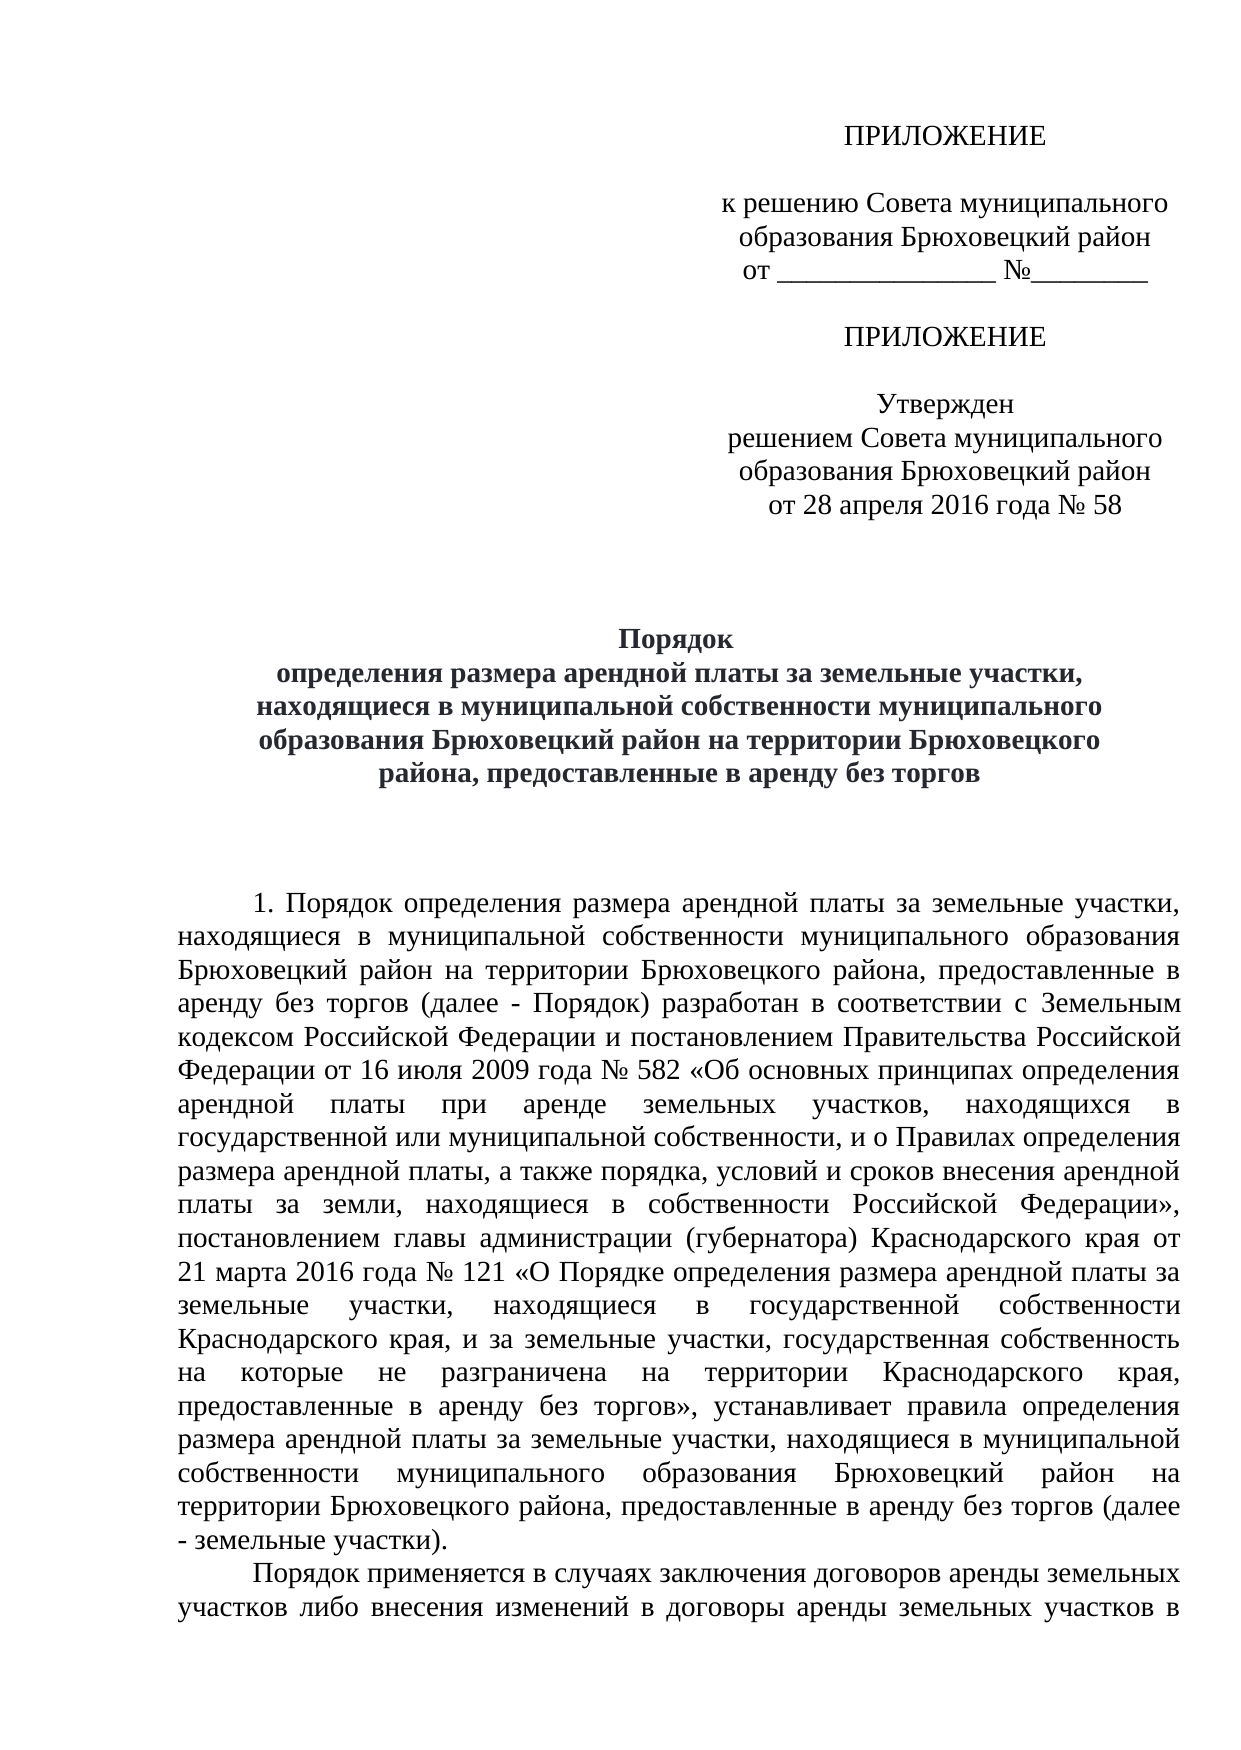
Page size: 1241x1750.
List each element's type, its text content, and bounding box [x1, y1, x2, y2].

text 1. Порядок определения размера арендной платы за земельные участки, находящиеся в муниципальной собственности муниципального образования Брюховецкий район на территории Брюховецкого района, предоставленные в аренду без торгов (далее - Порядок) разработан в соответствии с Земельным кодексом Российской Федерации и постановлением Правительства Российской Федерации от 16 июля 2009 года № 582 «Об основных принципах определения арендной платы при аренде земельных участков, находящихся в государственной или муниципальной собственности, и о Правилах определения размера арендной платы, а также порядка, условий и сроков внесения арендной платы за земли, находящиеся в собственности Российской Федерации», постановлением главы администрации (губернатора) Краснодарского края от 21 марта 2016 года № 121 «О Порядке определения размера арендной платы за земельные участки, находящиеся в государственной собственности Краснодарского края, и за земельные участки, государственная собственность на которые не разграничена на территории Краснодарского края, предоставленные в аренду без торгов», устанавливает правила определения размера арендной платы за земельные участки, находящиеся в муниципальной собственности муниципального образования Брюховецкий район на территории Брюховецкого района, предоставленные в аренду без торгов (далее - земельные участки). [177, 885, 1181, 1556]
text от _______________ №________ [709, 252, 1181, 286]
subtitle Порядок определения размера арендной платы за земельные участки, находящиеся в муниципальной собственности муниципального образования Брюховецкий район на территории Брюховецкого района, предоставленные в аренду без торгов [236, 621, 1123, 818]
text от 28 апреля 2016 года № 58 [709, 487, 1181, 521]
text решением Совета муниципального образования Брюховецкий район [709, 420, 1181, 487]
text к решению Совета муниципального образования Брюховецкий район [709, 185, 1181, 252]
text Утвержден [709, 386, 1181, 420]
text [177, 1556, 1181, 1623]
text ПРИЛОЖЕНИЕ [709, 319, 1181, 353]
text ПРИЛОЖЕНИЕ [709, 118, 1181, 152]
